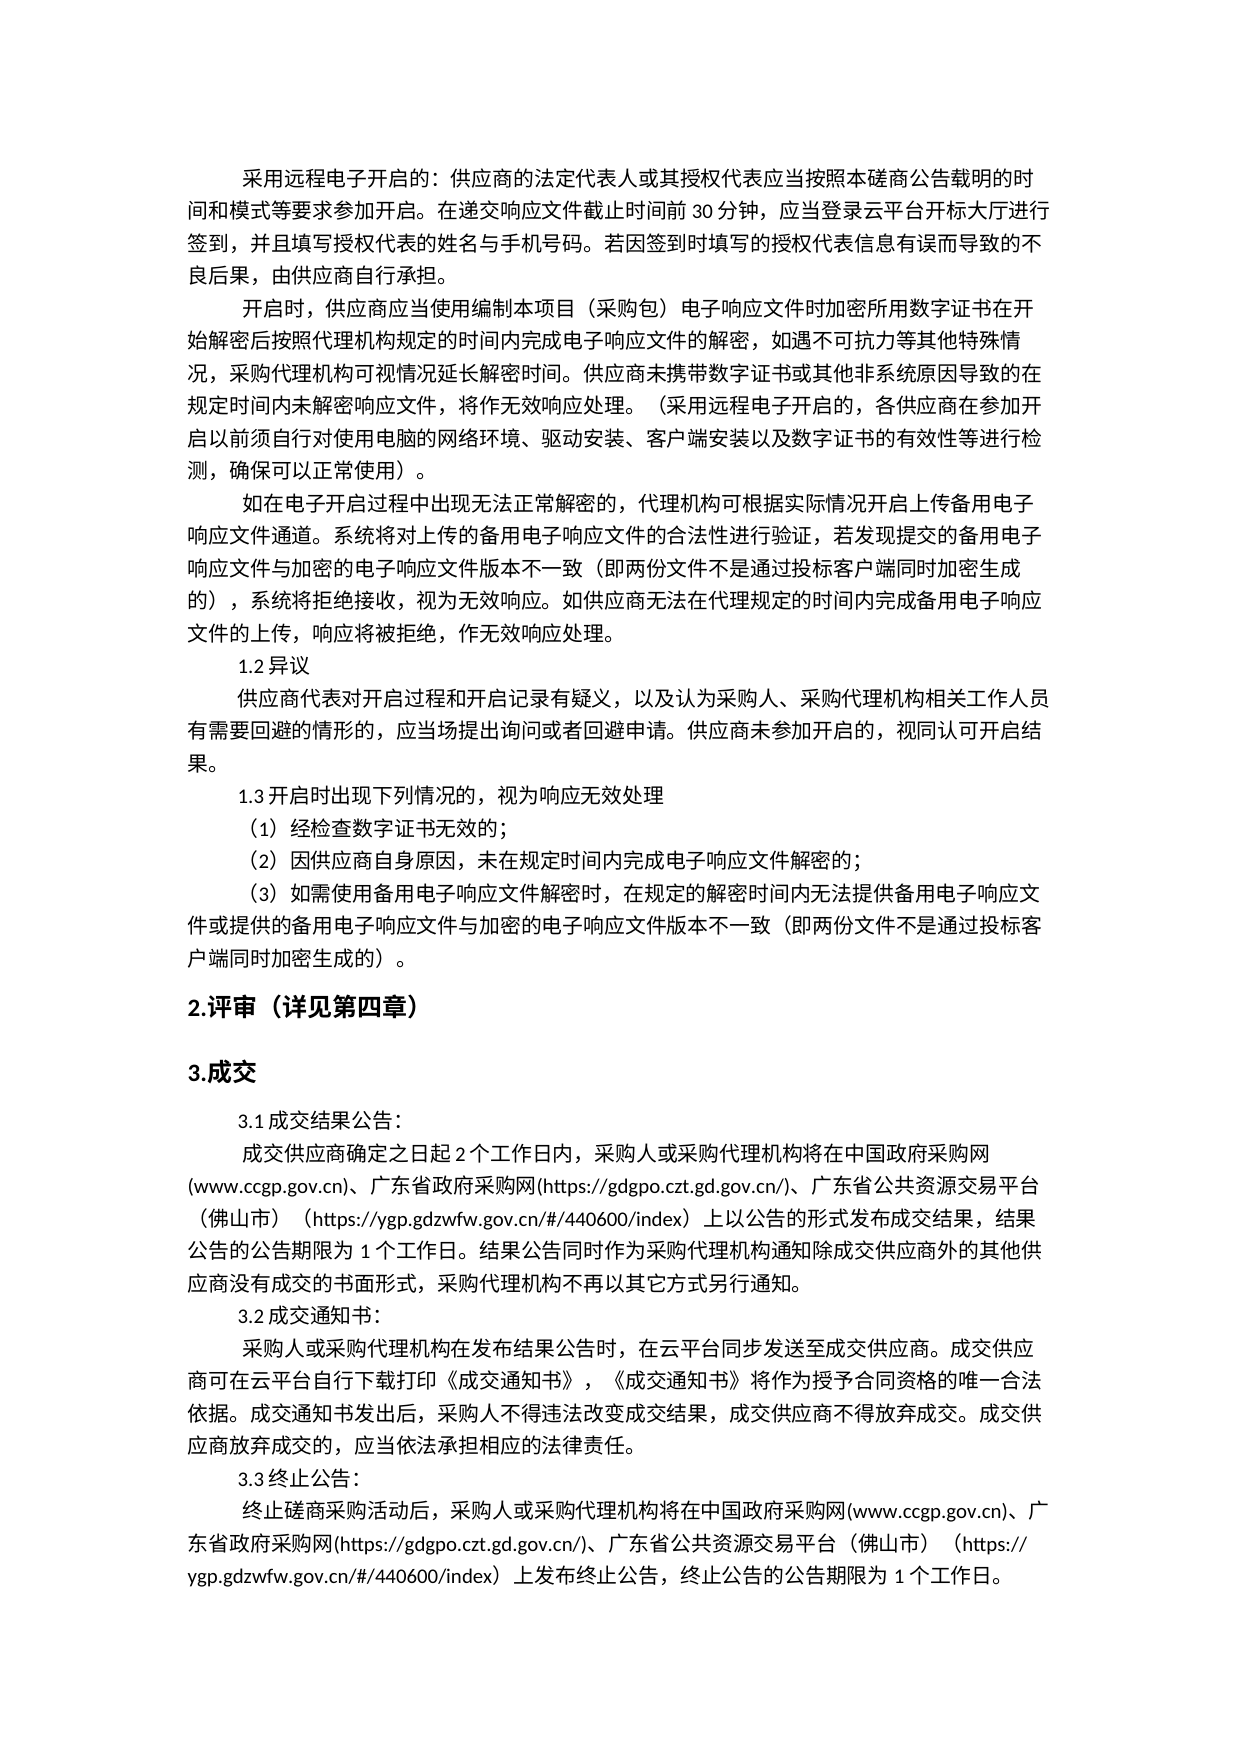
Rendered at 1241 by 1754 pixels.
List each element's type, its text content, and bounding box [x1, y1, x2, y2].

text 3.2成交通知书： [187, 1299, 1053, 1332]
text 1.2异议 [187, 649, 1053, 682]
text 供应商代表对开启过程和开启记录有疑义，以及认为采购人、采购代理机构相关工作人员有需要回避的情形的，应当场提出询问或者回避申请。供应商未参加开启的，视同认可开启结果。 [187, 682, 1053, 779]
text 3.3终止公告： [187, 1462, 1053, 1494]
text （3）如需使用备用电子响应文件解密时，在规定的解密时间内无法提供备用电子响应文件或提供的备用电子响应文件与加密的电子响应文件版本不一致（即两份文件不是通过投标客户端同时加密生成的）。 [187, 877, 1053, 974]
text 3.成交 [187, 1039, 1053, 1104]
text 3.1成交结果公告： [187, 1104, 1053, 1137]
text 开启时，供应商应当使用编制本项目（采购包）电子响应文件时加密所用数字证书在开始解密后按照代理机构规定的时间内完成电子响应文件的解密，如遇不可抗力等其他特殊情况，采购代理机构可视情况延长解密时间。供应商未携带数字证书或其他非系统原因导致的在规定时间内未解密响应文件，将作无效响应处理。（采用远程电子开启的，各供应商在参加开启以前须自行对使用电脑的网络环境、驱动安装、客户端安装以及数字证书的有效性等进行检测，确保可以正常使用）。 [187, 292, 1053, 487]
text 采用远程电子开启的：供应商的法定代表人或其授权代表应当按照本磋商公告载明的时间和模式等要求参加开启。在递交响应文件截止时间前30分钟，应当登录云平台开标大厅进行签到，并且填写授权代表的姓名与手机号码。若因签到时填写的授权代表信息有误而导致的不良后果，由供应商自行承担。 [187, 162, 1053, 292]
text 终止磋商采购活动后，采购人或采购代理机构将在中国政府采购网(www.ccgp.gov.cn)、广东省政府采购网(https://gdgpo.czt.gd.gov.cn/)、广东省公共资源交易平台（佛山市）（https://ygp.gdzwfw.gov.cn/#/440600/index）上发布终止公告，终止公告的公告期限为 1 个工作日。 [187, 1494, 1053, 1592]
text 成交供应商确定之日起2个工作日内，采购人或采购代理机构将在中国政府采购网(www.ccgp.gov.cn)、广东省政府采购网(https://gdgpo.czt.gd.gov.cn/)、广东省公共资源交易平台（佛山市）（https://ygp.gdzwfw.gov.cn/#/440600/index）上以公告的形式发布成交结果，结果公告的公告期限为 1 个工作日。结果公告同时作为采购代理机构通知除成交供应商外的其他供应商没有成交的书面形式，采购代理机构不再以其它方式另行通知。 [187, 1137, 1053, 1299]
text 采购人或采购代理机构在发布结果公告时，在云平台同步发送至成交供应商。成交供应商可在云平台自行下载打印《成交通知书》，《成交通知书》将作为授予合同资格的唯一合法依据。成交通知书发出后，采购人不得违法改变成交结果，成交供应商不得放弃成交。成交供应商放弃成交的，应当依法承担相应的法律责任。 [187, 1332, 1053, 1462]
text 1.3开启时出现下列情况的，视为响应无效处理 [187, 779, 1053, 812]
text 2.评审（详见第四章） [187, 974, 1053, 1039]
text （1）经检查数字证书无效的； [187, 812, 1053, 844]
text 如在电子开启过程中出现无法正常解密的，代理机构可根据实际情况开启上传备用电子响应文件通道。系统将对上传的备用电子响应文件的合法性进行验证，若发现提交的备用电子响应文件与加密的电子响应文件版本不一致（即两份文件不是通过投标客户端同时加密生成的），系统将拒绝接收，视为无效响应。如供应商无法在代理规定的时间内完成备用电子响应文件的上传，响应将被拒绝，作无效响应处理。 [187, 487, 1053, 649]
text （2）因供应商自身原因，未在规定时间内完成电子响应文件解密的； [187, 844, 1053, 877]
